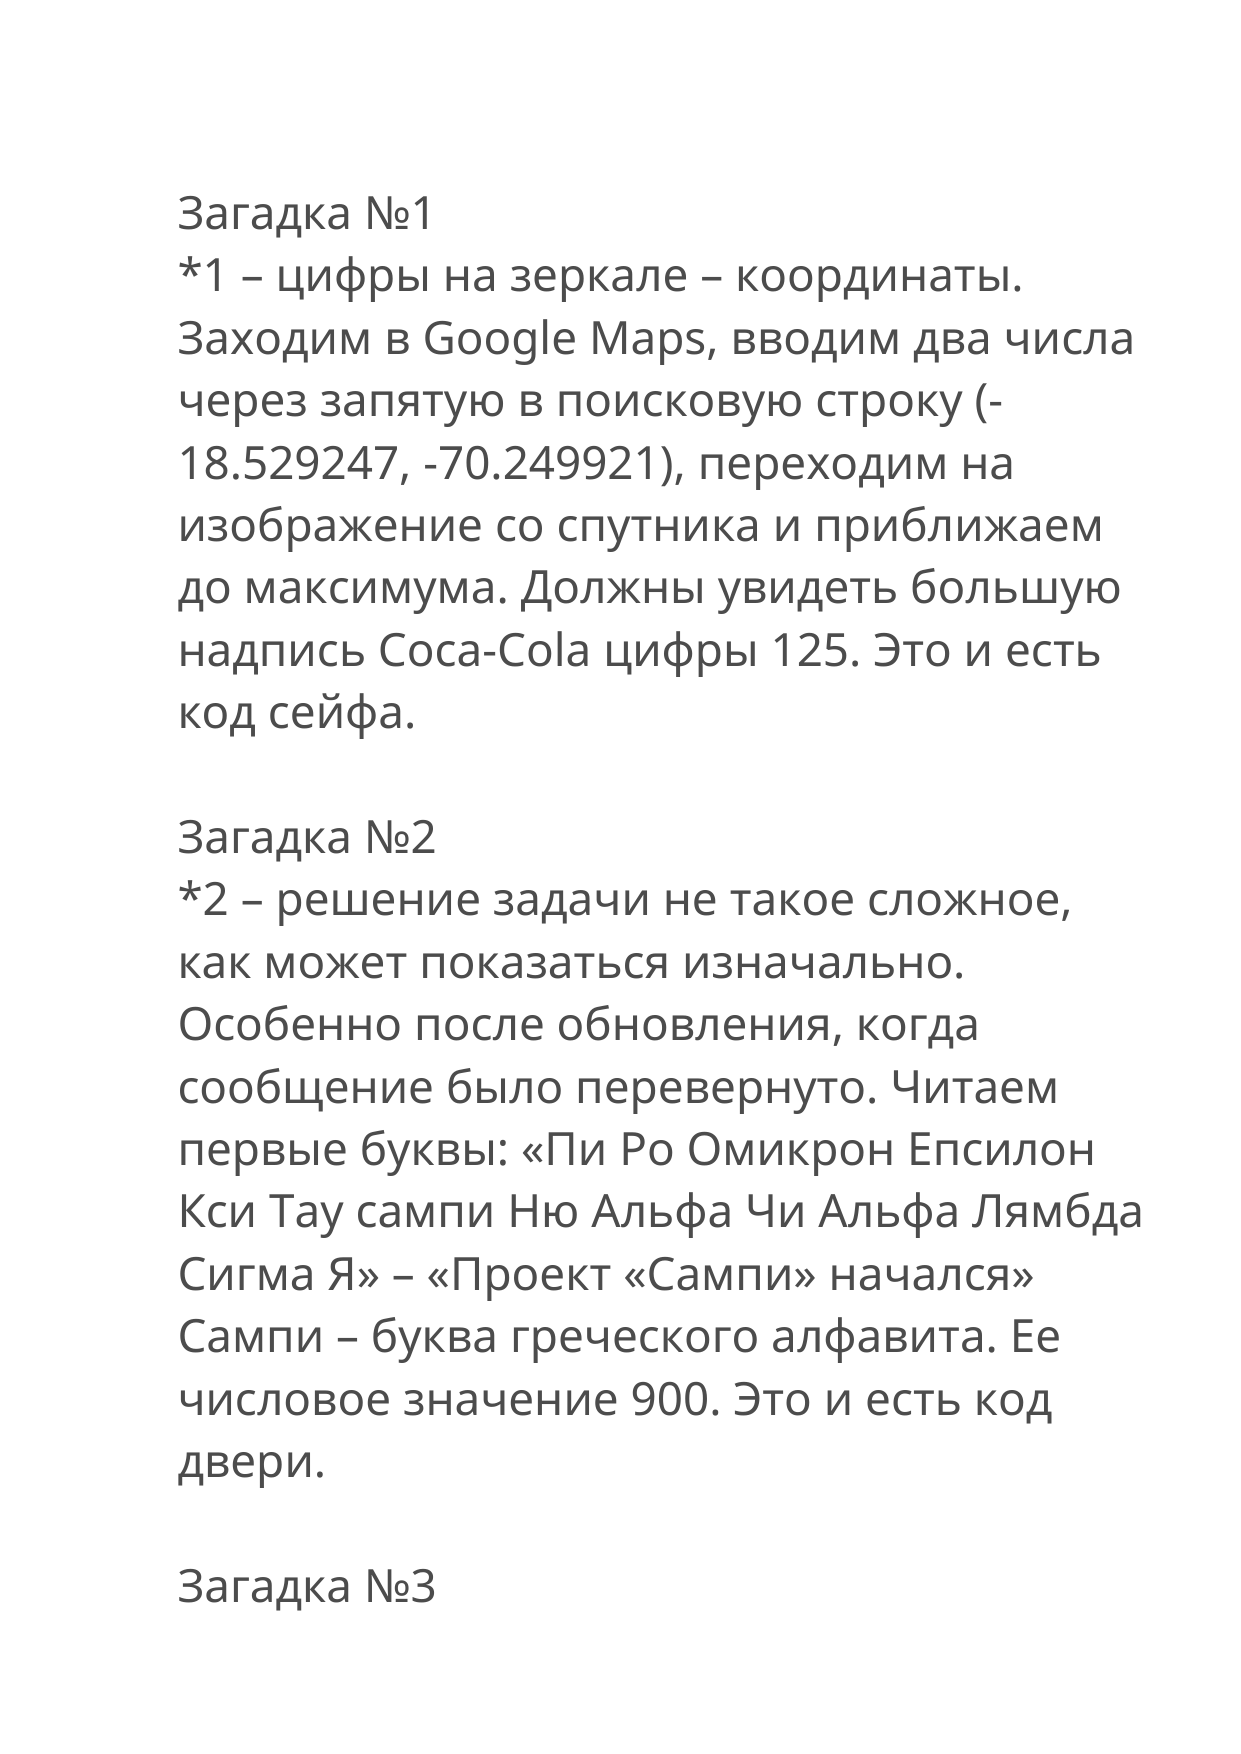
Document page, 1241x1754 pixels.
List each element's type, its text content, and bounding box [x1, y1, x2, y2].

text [177, 1491, 1152, 1616]
text Загадка №1 *1 – цифры на зеркале – координаты. Заходим в Google Maps, вводим два числа через запятую в поисковую строку (-18.529247, -70.249921), переходим на изображение со спутника и приближаем до максимума. Должны увидеть большую надпись Coca-Cola цифры 125. Это и есть код сейфа. [177, 118, 1152, 742]
text Загадка №2 *2 – решение задачи не такое сложное, как может показаться изначально. Особенно после обновления, когда сообщение было перевернуто. Читаем первые буквы: «Пи Ро Омикрон Епсилон Кси Тау сампи Ню Альфа Чи Альфа Лямбда Сигма Я» – «Проект «Сампи» начался» Сампи – буква греческого алфавита. Ее числовое значение 900. Это и есть код двери. [177, 742, 1152, 1491]
